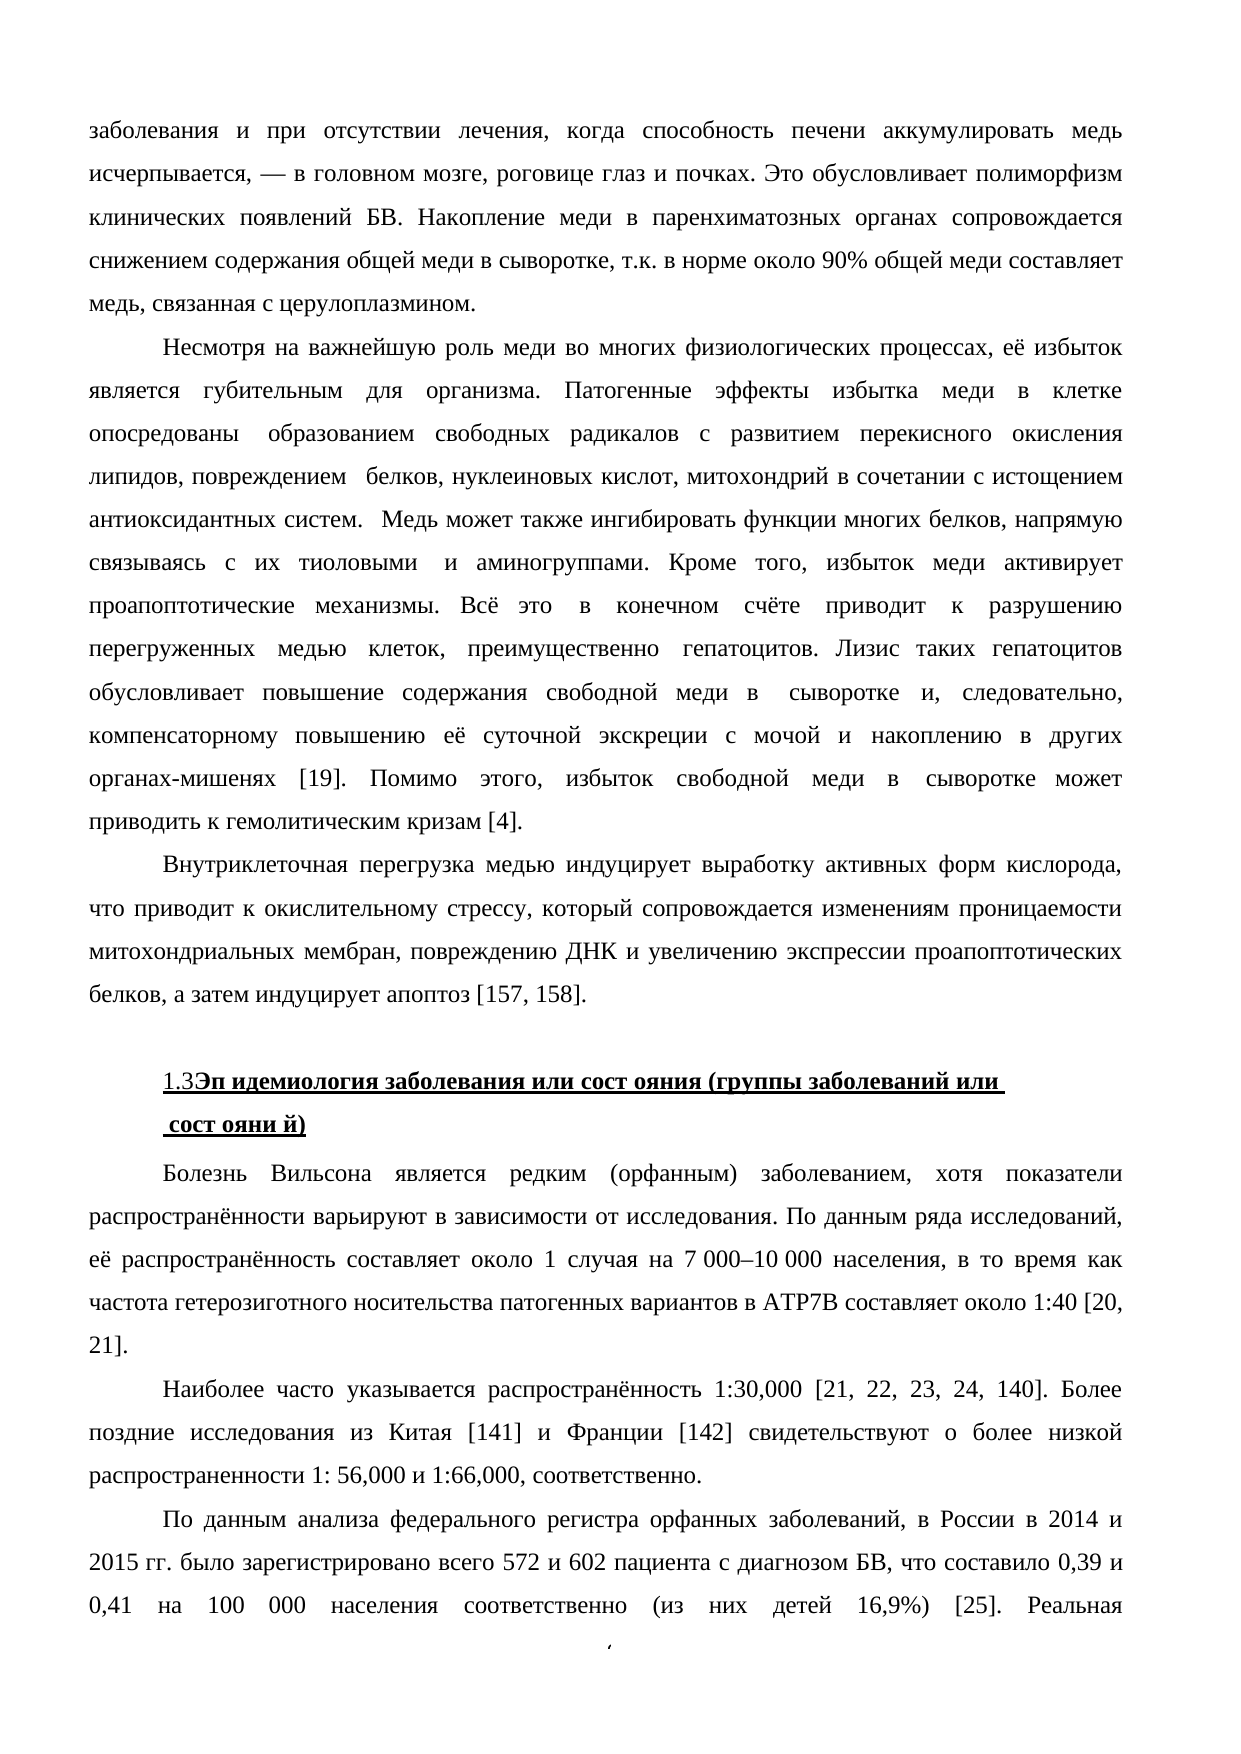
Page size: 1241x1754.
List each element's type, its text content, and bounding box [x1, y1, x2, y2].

text Внутриклеточная перегрузка медью индуцирует выработку активных форм кислорода, что приводит к окислительному стрессу, который сопровождается изменениям проницаемости митохондриальных мембран, повреждению ДНК и увеличению экспрессии проапоптотических белков, а затем индуцирует апоптоз [157, 158]. [89, 849, 1122, 1008]
text заболевания и при отсутствии лечения, когда способность печени аккумулировать медь исчерпывается, — в головном мозге, роговице глаз и почках. Это обусловливает полиморфизм клинических появлений БВ. Накопление меди в паренхиматозных органах сопровождается снижением содержания общей меди в сыворотке, т.к. в норме около 90% общей меди составляет медь, связанная с церулоплазмином. [89, 115, 1123, 317]
text Наиболее часто указывается распространённость 1:30,000 [21, 22, 23, 24, 140]. Более поздние исследования из Китая [141] и Франции [142] свидетельствуют о более низкой распространенности 1: 56,000 и 1:66,000, соответственно. [89, 1374, 1123, 1489]
text Болезнь Вильсона является редким (орфанным) заболеванием, хотя показатели распространённости варьируют в зависимости от исследования. По данным ряда исследований, её распространённость составляет около 1 случая на 7 000–10 000 населения, в то время как частота гетерозиготного носительства патогенных вариантов в ATP7B составляет около 1:40 [20, 21]. [89, 1158, 1123, 1359]
text Несмотря на важнейшую роль меди во многих физиологических процессах, её избыток является губительным для организма. Патогенные эффекты избытка меди в клетке опосредованы образованием свободных радикалов с развитием перекисного окисления липидов, повреждением белков, нуклеиновых кислот, митохондрий в сочетании с истощением антиоксидантных систем. Медь может также ингибировать функции многих белков, напрямую связываясь с их тиоловыми и аминогруппами. Кроме того, избыток меди активирует проапоптотические механизмы. Всё это в конечном счёте приводит к разрушению перегруженных медью клеток, преимущественно гепатоцитов. Лизис таких гепатоцитов обусловливает повышение содержания свободной меди в сыворотке и, следовательно, компенсаторному повышению её суточной экскреции с мочой и накоплению в других органах-мишенях [19]. Помимо этого, избыток свободной меди в сыворотке может приводить к гемолитическим кризам [4]. [89, 332, 1123, 835]
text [89, 1504, 1123, 1618]
subtitle Эп идемиология заболевания или сост ояния (группы заболеваний или [162, 1066, 1134, 1095]
text сост ояни й) [162, 1109, 1134, 1138]
